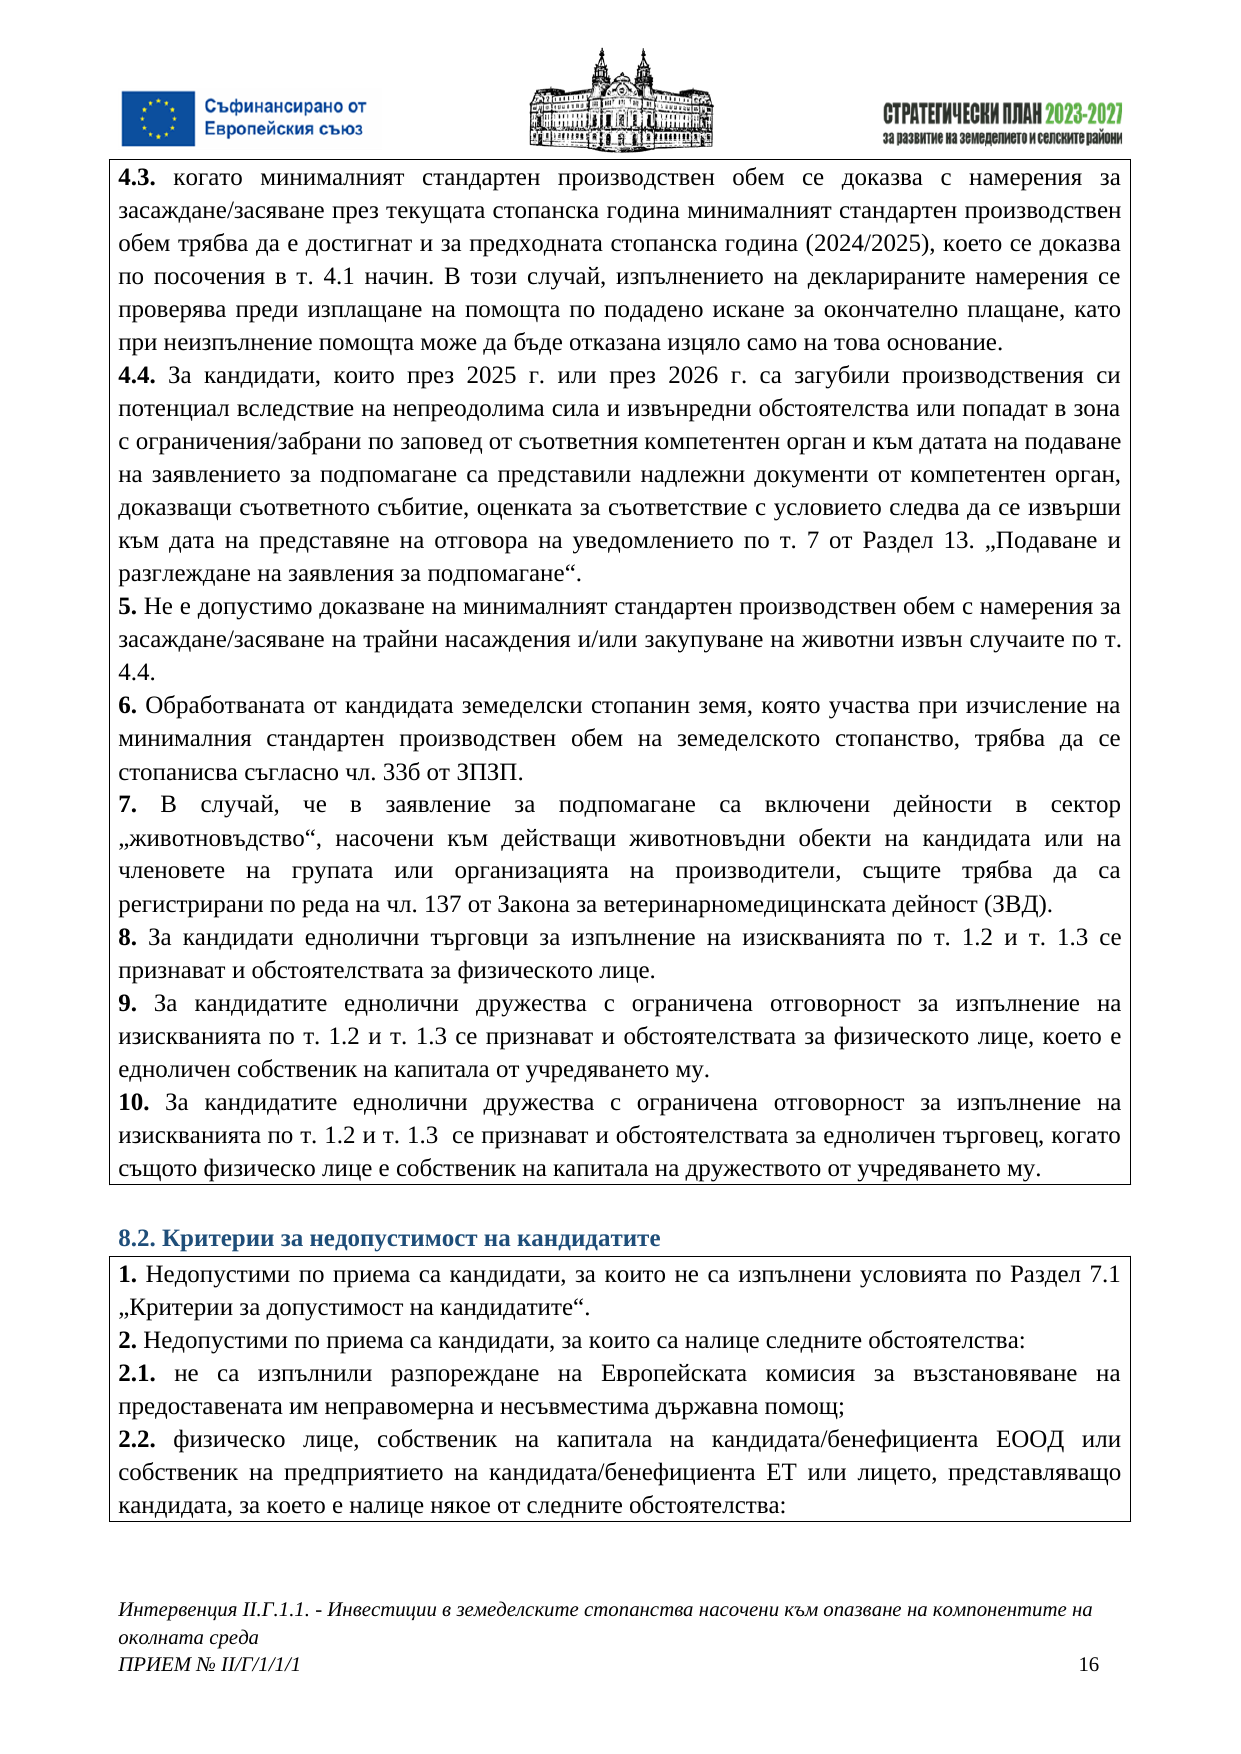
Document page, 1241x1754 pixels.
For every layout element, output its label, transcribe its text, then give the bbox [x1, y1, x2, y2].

text 7. В случай, че в заявление за подпомагане са включени дейности в сектор „животновъдство“, насочени към действащи животновъдни обекти на кандидата или на членовете на групата или организацията на производители, същите трябва да са регистрирани по реда на чл. 137 от Закона за ветеринарномедицинската дейност (ЗВД). [110, 786, 1130, 917]
text 6. Обработваната от кандидата земеделски стопанин земя, която участва при изчисление на минималния стандартен производствен обем на земеделското стопанство, трябва да се стопанисва съгласно чл. 33б от ЗПЗП. [110, 687, 1130, 785]
text 4.4. За кандидати, които през 2025 г. или през 2026 г. са загубили производствения си потенциал вследствие на непреодолима сила и извънредни обстоятелства или попадат в зона с ограничения/забрани по заповед от съответния компетентен орган и към датата на подаване на заявлението за подпомагане са представили надлежни документи от компетентен орган, доказващи съответното събитие, оценката за съответствие с условието следва да се извърши към дата на представяне на отговора на уведомлението по т. 7 от Раздел 13. „Подаване и разглеждане на заявления за подпомагане“. [110, 357, 1130, 587]
text 8.2. Критерии за недопустимост на кандидатите [118, 1223, 1122, 1251]
text 1. Недопустими по приема са кандидати, за които не са изпълнени условията по Раздел 7.1 „Критерии за допустимост на кандидатите“. [110, 1257, 1130, 1321]
text 2. Недопустими по приема са кандидати, за които са налице следните обстоятелства: [110, 1322, 1130, 1353]
text 10. За кандидатите еднолични дружества с ограничена отговорност за изпълнение на изискванията по т. 1.2 и т. 1.3 се признават и обстоятелствата за едноличен търговец, когато същото физическо лице е собственик на капитала на дружеството от учредяването му. [110, 1084, 1130, 1184]
text 8. За кандидати еднолични търговци за изпълнение на изискванията по т. 1.2 и т. 1.3 се признават и обстоятелствата за физическото лице. [110, 918, 1130, 983]
text 5. Не е допустимо доказване на минималният стандартен производствен обем с намерения за засаждане/засяване на трайни насаждения и/или закупуване на животни извън случаите по т. 4.4. [110, 588, 1130, 686]
text 4.3. когато минималният стандартен производствен обем се доказва с намерения за засаждане/засяване през текущата стопанска година минималният стандартен производствен обем трябва да е достигнат и за предходната стопанска година (2024/2025), което се доказва по посочения в т. 4.1 начин. В този случай, изпълнението на декларираните намерения се проверява преди изплащане на помощта по подадено искане за окончателно плащане, като при неизпълнение помощта може да бъде отказана изцяло само на това основание. [110, 160, 1130, 356]
picture [118, 44, 1123, 159]
text 2.2. физическо лице, собственик на капитала на кандидата/бенефициента ЕООД или собственик на предприятието на кандидата/бенефициента ЕТ или лицето, представляващо кандидата, за което е налице някое от следните обстоятелства: [110, 1421, 1130, 1521]
text 2.1. не са изпълнили разпореждане на Европейската комисия за възстановяване на предоставената им неправомерна и несъвместима държавна помощ; [110, 1355, 1130, 1419]
text 9. За кандидатите еднолични дружества с ограничена отговорност за изпълнение на изискванията по т. 1.2 и т. 1.3 се признават и обстоятелствата за физическото лице, което е едноличен собственик на капитала от учредяването му. [110, 984, 1130, 1083]
